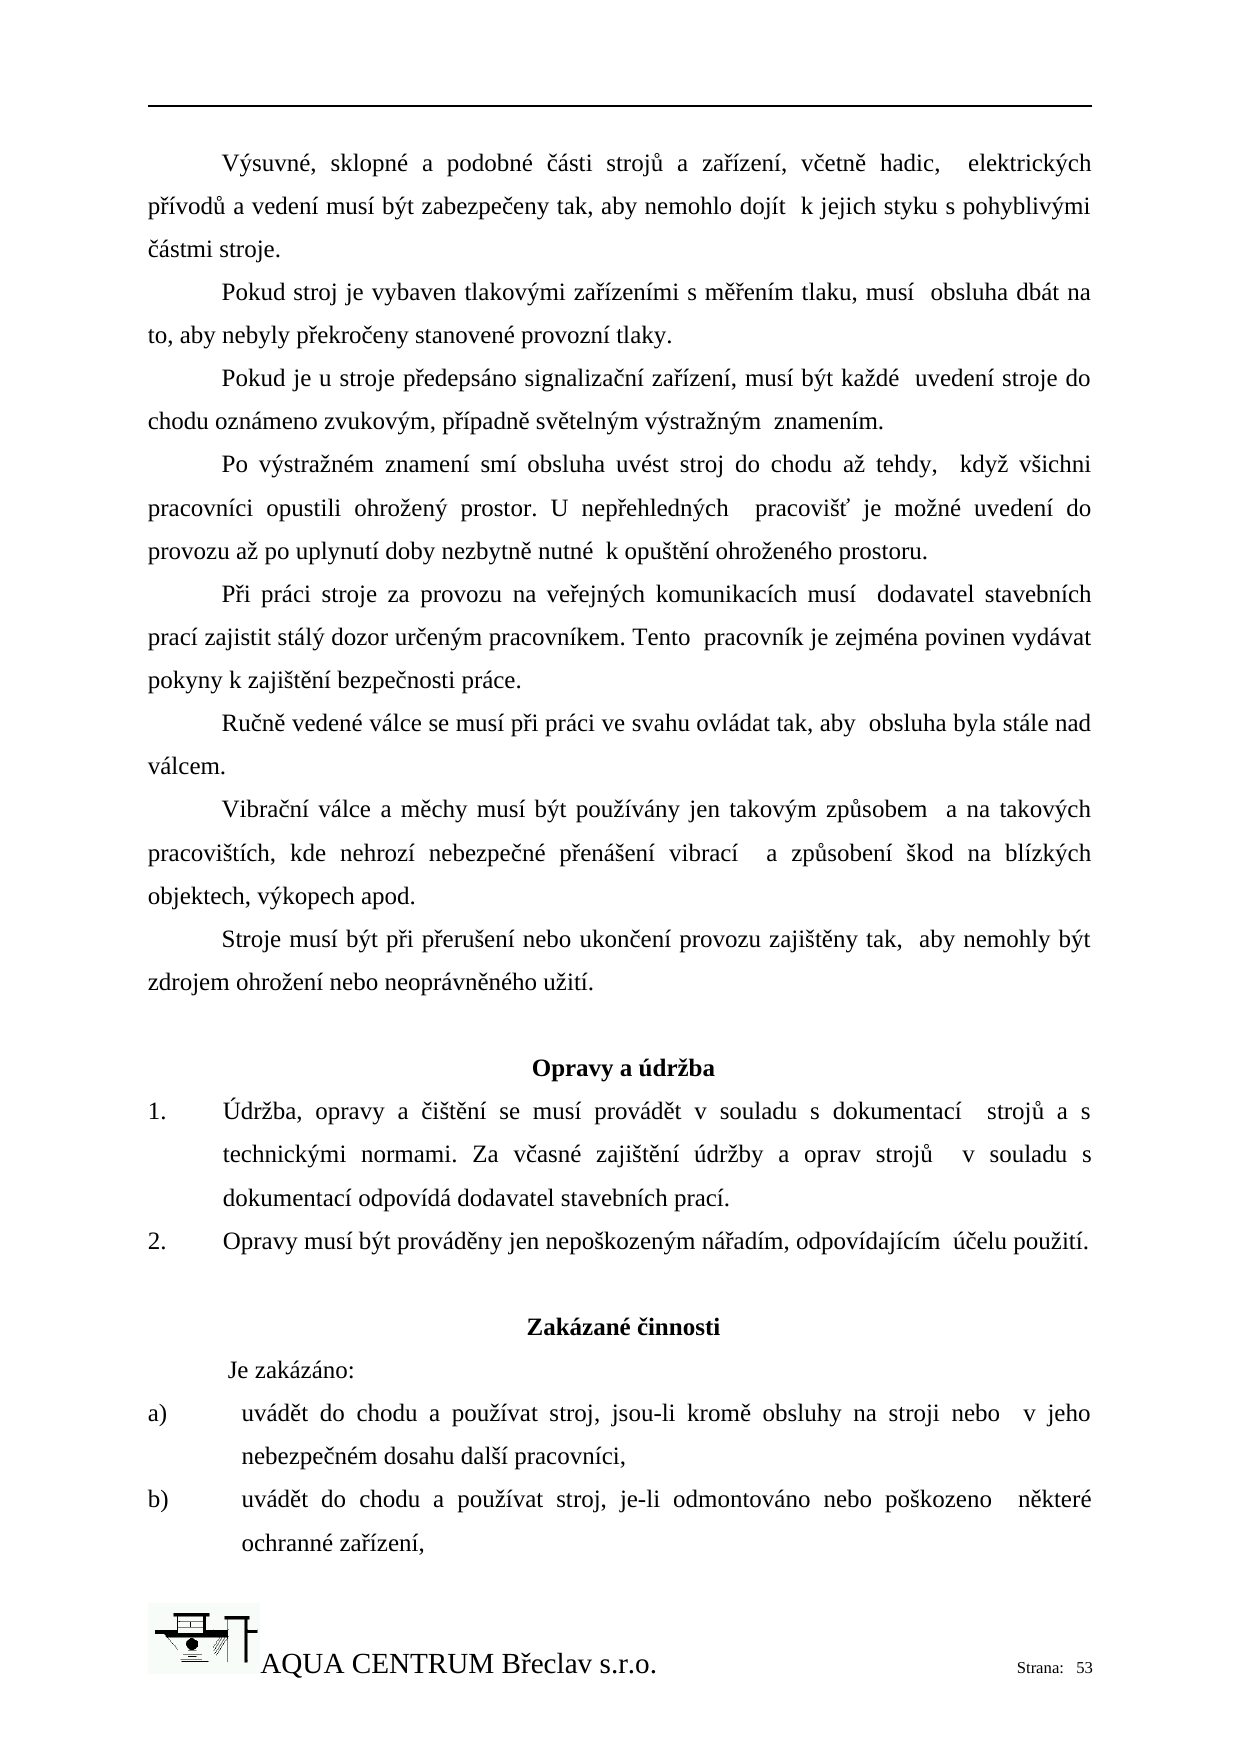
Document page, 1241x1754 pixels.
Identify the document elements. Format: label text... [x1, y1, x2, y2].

list Údržba, opravy a čištění se musí provádět v souladu s dokumentací strojů a s technickými normami. Za včasné zajištění údržby a oprav strojů v souladu s dokumentací odpovídá dodavatel stavebních prací. [148, 1096, 1092, 1211]
text Stroje musí být při přerušení nebo ukončení provozu zajištěny tak, aby nemohly být zdrojem ohrožení nebo neoprávněného užití. [148, 924, 1092, 996]
text Při práci stroje za provozu na veřejných komunikacích musí dodavatel stavebních prací zajistit stálý dozor určeným pracovníkem. Tento pracovník je zejména povinen vydávat pokyny k zajištění bezpečnosti práce. [148, 579, 1092, 694]
text Je zakázáno: [148, 1355, 1092, 1384]
text Výsuvné, sklopné a podobné části strojů a zařízení, včetně hadic, elektrických přívodů a vedení musí být zabezpečeny tak, aby nemohlo dojít k jejich styku s pohyblivými částmi stroje. [148, 148, 1092, 263]
text Pokud stroj je vybaven tlakovými zařízeními s měřením tlaku, musí obsluha dbát na to, aby nebyly překročeny stanovené provozní tlaky. [148, 277, 1092, 349]
text Vibrační válce a měchy musí být používány jen takovým způsobem a na takových pracovištích, kde nehrozí nebezpečné přenášení vibrací a způsobení škod na blízkých objektech, výkopech apod. [148, 794, 1092, 909]
picture [147, 1603, 261, 1674]
list Opravy musí být prováděny jen nepoškozeným nářadím, odpovídajícím účelu použití. [148, 1226, 1092, 1254]
list uvádět do chodu a používat stroj, jsou-li kromě obsluhy na stroji nebo v jeho nebezpečném dosahu další pracovníci, [148, 1398, 1092, 1470]
text Zakázané činnosti [148, 1312, 1092, 1341]
list uvádět do chodu a používat stroj, je-li odmontováno nebo poškozeno některé ochranné zařízení, [148, 1484, 1092, 1556]
text Ručně vedené válce se musí při práci ve svahu ovládat tak, aby obsluha byla stále nad válcem. [148, 708, 1092, 780]
text Opravy a údržba [148, 1053, 1092, 1082]
text Pokud je u stroje předepsáno signalizační zařízení, musí být každé uvedení stroje do chodu oznámeno zvukovým, případně světelným výstražným znamením. [148, 363, 1092, 435]
text Po výstražném znamení smí obsluha uvést stroj do chodu až tehdy, když všichni pracovníci opustili ohrožený prostor. U nepřehledných pracovišť je možné uvedení do provozu až po uplynutí doby nezbytně nutné k opuštění ohroženého prostoru. [148, 449, 1092, 564]
